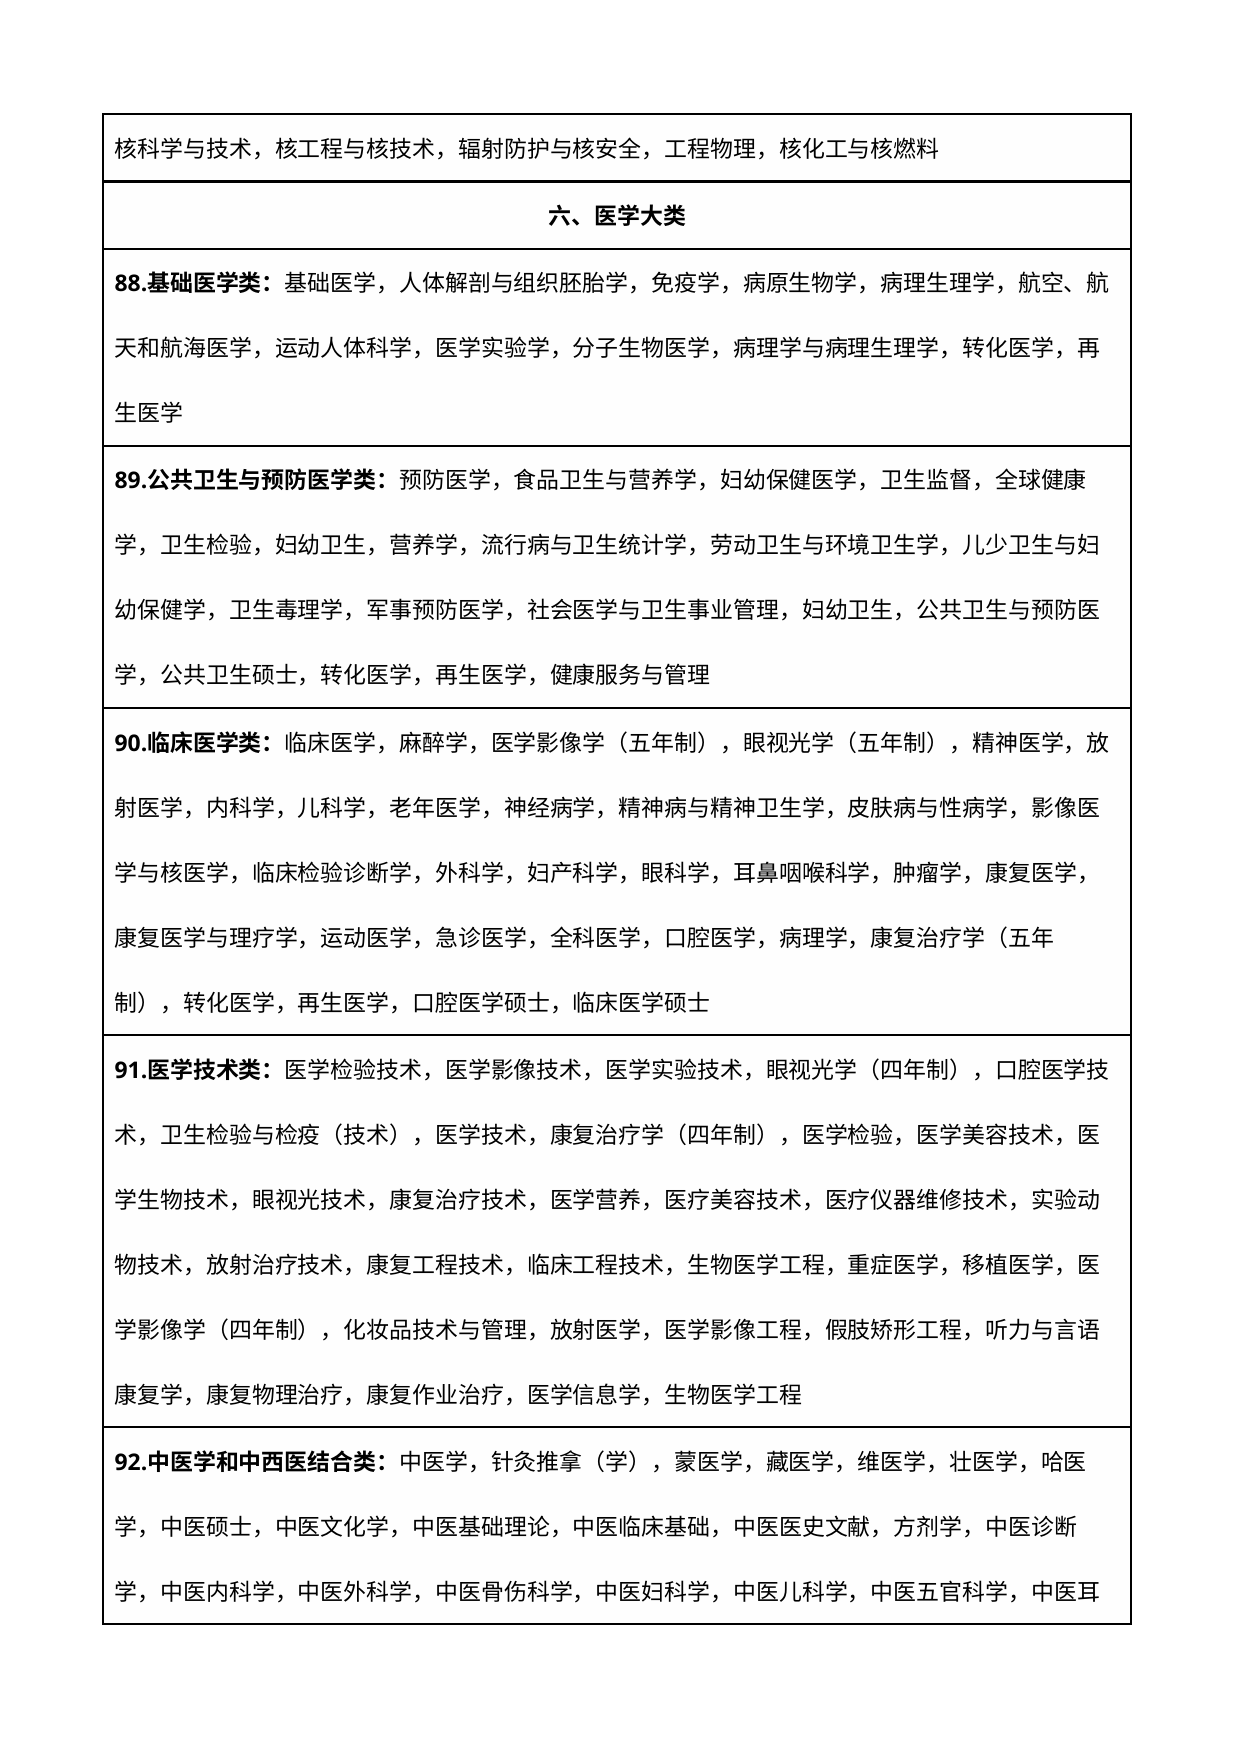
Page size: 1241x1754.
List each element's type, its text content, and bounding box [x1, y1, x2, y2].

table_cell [104, 115, 1130, 180]
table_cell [104, 1428, 1130, 1623]
table_cell 六、医学大类 [104, 183, 1130, 247]
table_cell 89.公共卫生与预防医学类：预防医学，食品卫生与营养学，妇幼保健医学，卫生监督，全球健康学，卫生检验，妇幼卫生，营养学，流行病与卫生统计学，劳动卫生与环境卫生学，儿少卫生与妇幼保健学，卫生毒理学，军事预防医学，社会医学与卫生事业管理，妇幼卫生，公共卫生与预防医学，公共卫生硕士，转化医学，再生医学，健康服务与管理 [104, 447, 1130, 707]
table_cell 91.医学技术类：医学检验技术，医学影像技术，医学实验技术，眼视光学（四年制），口腔医学技术，卫生检验与检疫（技术），医学技术，康复治疗学（四年制），医学检验，医学美容技术，医学生物技术，眼视光技术，康复治疗技术，医学营养，医疗美容技术，医疗仪器维修技术，实验动物技术，放射治疗技术，康复工程技术，临床工程技术，生物医学工程，重症医学，移植医学，医学影像学（四年制），化妆品技术与管理，放射医学，医学影像工程，假肢矫形工程，听力与言语康复学，康复物理治疗，康复作业治疗，医学信息学，生物医学工程 [104, 1036, 1130, 1426]
table_cell 88.基础医学类：基础医学，人体解剖与组织胚胎学，免疫学，病原生物学，病理生理学，航空、航天和航海医学，运动人体科学，医学实验学，分子生物医学，病理学与病理生理学，转化医学，再生医学 [104, 250, 1130, 444]
table_cell 90.临床医学类：临床医学，麻醉学，医学影像学（五年制），眼视光学（五年制），精神医学，放射医学，内科学，儿科学，老年医学，神经病学，精神病与精神卫生学，皮肤病与性病学，影像医学与核医学，临床检验诊断学，外科学，妇产科学，眼科学，耳鼻咽喉科学，肿瘤学，康复医学，康复医学与理疗学，运动医学，急诊医学，全科医学，口腔医学，病理学，康复治疗学（五年制），转化医学，再生医学，口腔医学硕士，临床医学硕士 [104, 709, 1130, 1034]
